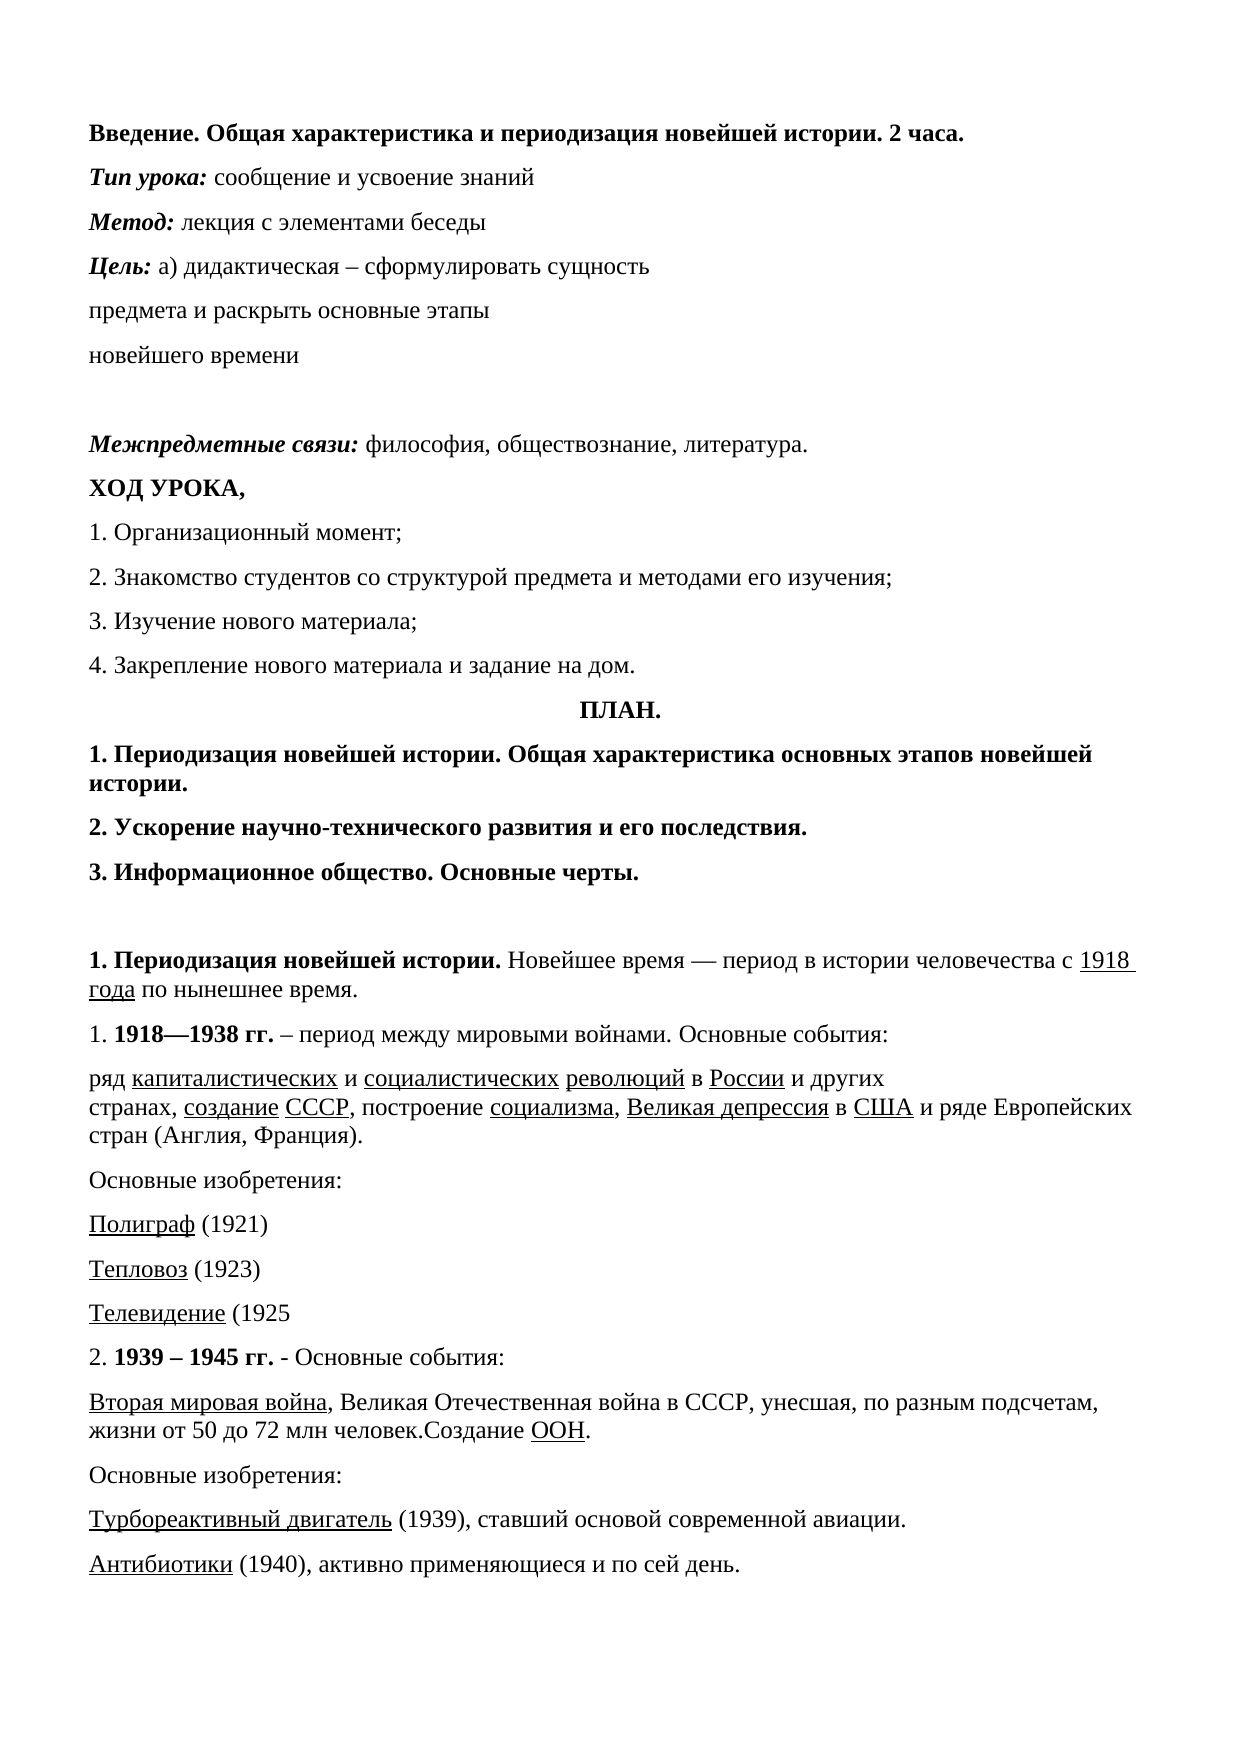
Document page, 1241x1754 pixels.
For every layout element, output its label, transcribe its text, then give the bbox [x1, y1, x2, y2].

text 3. Информационное общество. Основные черты. [89, 857, 1152, 886]
text 1. Периодизация новейшей истории. Общая характеристика основных этапов новейшей истории. [89, 739, 1152, 797]
text новейшего времени [89, 340, 1152, 369]
text Введение. Общая характеристика и периодизация новейшей истории. 2 часа. [89, 118, 1152, 147]
text 1. Периодизация новейшей истории. Новейшее время — период в истории человечества с 1918 года по нынешнее время. [89, 946, 1152, 1003]
text 3. Изучение нового материала; [89, 606, 1152, 635]
text Цель: а) дидактическая – сформулировать сущность [89, 251, 1152, 280]
text Тепловоз (1923) [89, 1254, 1152, 1282]
text Антибиотики (1940), активно применяющиеся и по сей день. [89, 1549, 1152, 1577]
text ХОД УРОКА, [89, 473, 1152, 502]
text 1. Организационный момент; [89, 517, 1152, 546]
text Метод: лекция с элементами беседы [89, 207, 1152, 236]
text 2. Знакомство студентов со структурой предмета и методами его изучения; [89, 562, 1152, 591]
text предмета и раскрыть основные этапы [89, 296, 1152, 324]
text ряд капиталистических и социалистических революций в России и других странах, создание СССР, построение социализма, Великая депрессия в США и ряде Европейских стран (Англия, Франция). [89, 1063, 1152, 1149]
text 2. 1939 – 1945 гг. - Основные события: [89, 1342, 1152, 1371]
text Вторая мировая война, Великая Отечественная война в СССР, унесшая, по разным подсчетам, жизни от 50 до 72 млн человек.Создание ООН. [89, 1387, 1152, 1444]
text Тип урока: сообщение и усвоение знаний [89, 162, 1152, 191]
text Основные изобретения: [89, 1460, 1152, 1489]
text Телевидение (1925 [89, 1298, 1152, 1327]
text Основные изобретения: [89, 1165, 1152, 1194]
text 1. 1918—1938 гг. – период между мировыми войнами. Основные события: [89, 1019, 1152, 1047]
text Полиграф (1921) [89, 1209, 1152, 1238]
text Межпредметные связи: философия, обществознание, литература. [89, 429, 1152, 457]
text 4. Закрепление нового материала и задание на дом. [89, 651, 1152, 679]
text 2. Ускорение научно-технического развития и его последствия. [89, 812, 1152, 841]
text Турбореактивный двигатель (1939), ставший основой современной авиации. [89, 1504, 1152, 1533]
text ПЛАН. [89, 695, 1152, 724]
